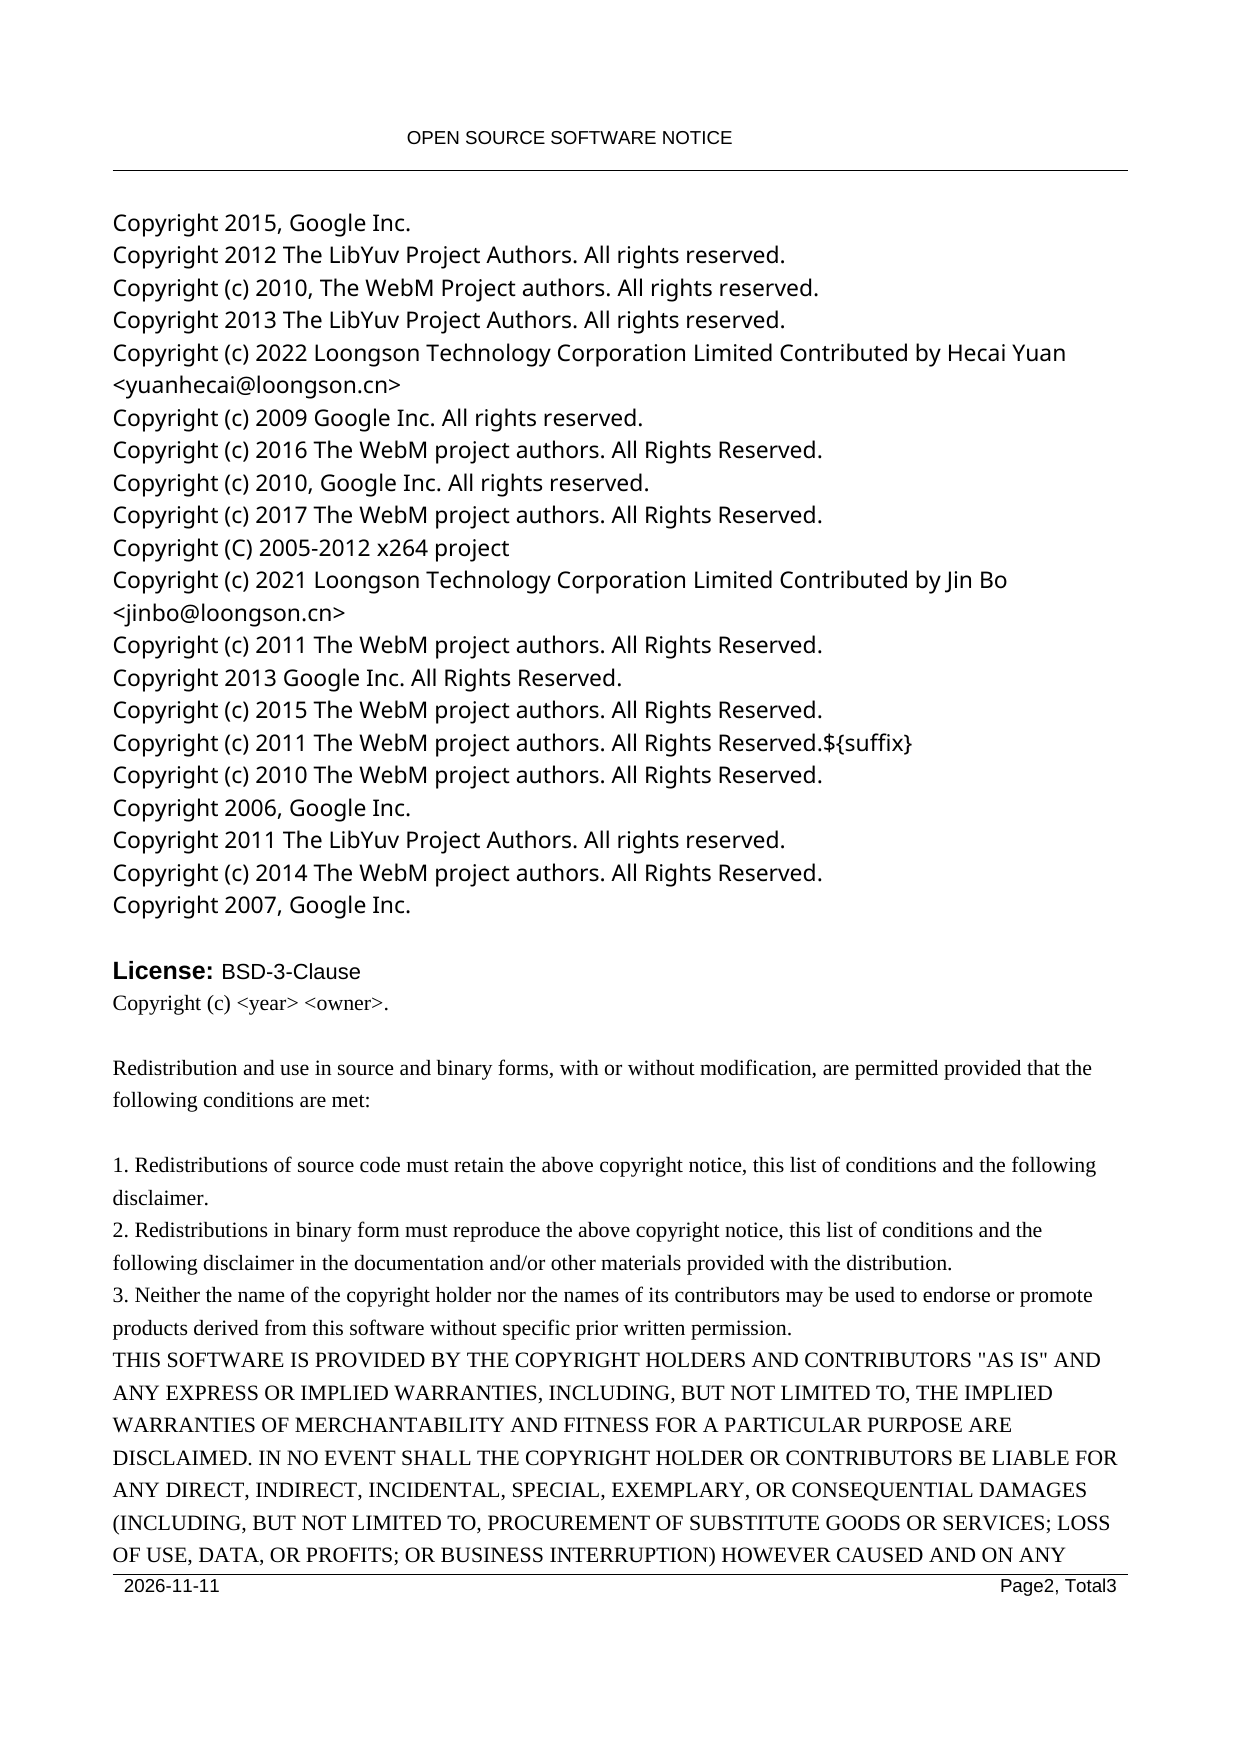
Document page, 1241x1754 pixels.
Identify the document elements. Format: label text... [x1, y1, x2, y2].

text License: BSD-3-Clause [112, 954, 1128, 986]
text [112, 986, 1128, 1571]
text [112, 206, 1128, 954]
